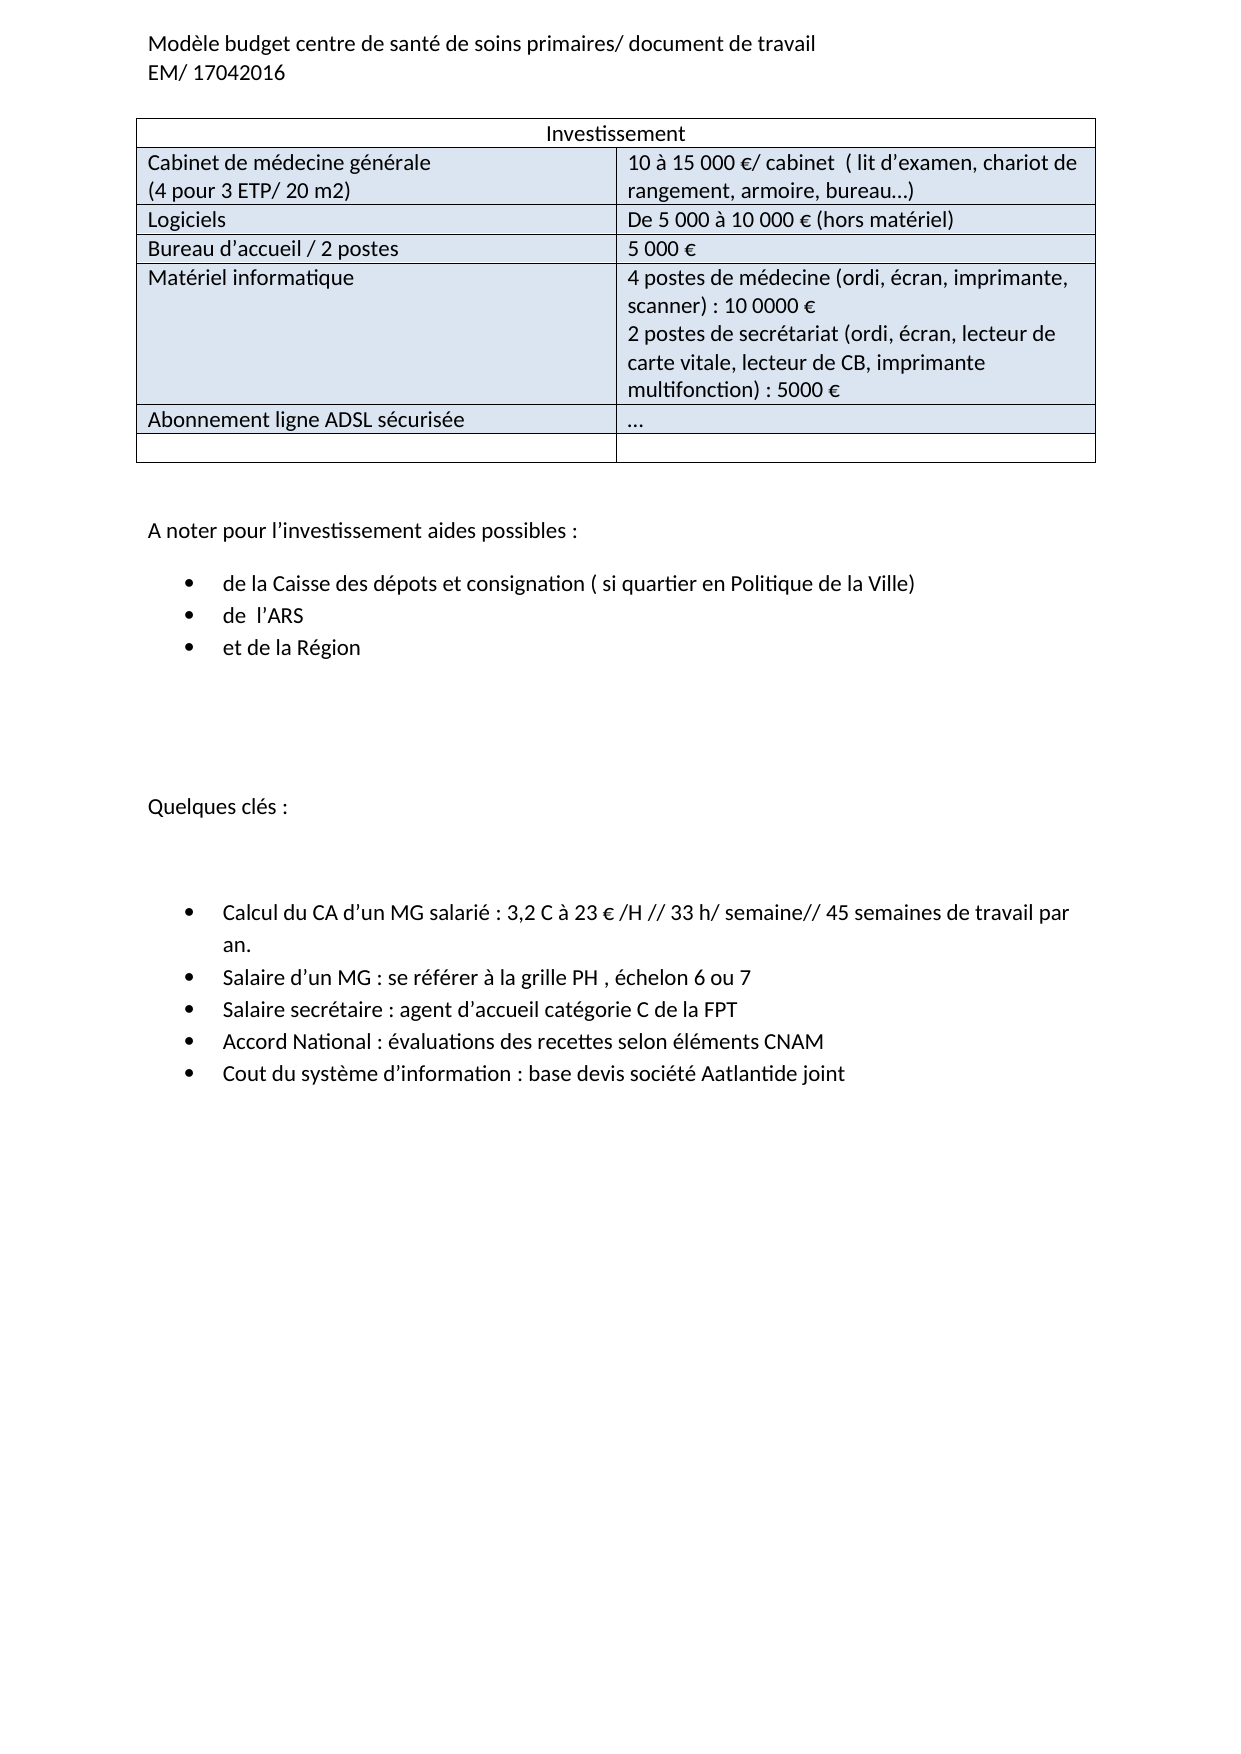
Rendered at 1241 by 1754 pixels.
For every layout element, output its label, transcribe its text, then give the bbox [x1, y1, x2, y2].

table_cell Logiciels [137, 205, 616, 233]
table_cell Bureau d’accueil / 2 postes [137, 235, 616, 262]
table_cell Abonnement ligne ADSL sécurisée [137, 405, 616, 433]
table_cell [617, 434, 1095, 462]
table_cell Investissement [137, 119, 1095, 147]
list Calcul du CA d’un MG salarié : 3,2 C à 23 € /H // 33 h/ semaine// 45 semaines de travail par an. [185, 898, 1093, 958]
table_cell [137, 434, 616, 462]
list Cout du système d’information : base devis société Aatlantide joint [185, 1059, 1093, 1087]
table_cell De 5 000 à 10 000 € (hors matériel) [617, 205, 1095, 233]
table_cell 4 postes de médecine (ordi, écran, imprimante, scanner) : 10 0000 € 2 postes de secrétariat (ordi, écran, lecteur de carte vitale, lecteur de CB, imprimante multifonction) : 5000 € [617, 264, 1095, 404]
list Accord National : évaluations des recettes selon éléments CNAM [185, 1027, 1093, 1055]
list Salaire secrétaire : agent d’accueil catégorie C de la FPT [185, 995, 1093, 1023]
table_cell Cabinet de médecine générale (4 pour 3 ETP/ 20 m2) [137, 148, 616, 204]
list Salaire d’un MG : se référer à la grille PH , échelon 6 ou 7 [185, 963, 1093, 991]
table_cell Matériel informatique [137, 264, 616, 404]
list et de la Région [185, 633, 1093, 661]
list de la Caisse des dépots et consignation ( si quartier en Politique de la Ville) [185, 569, 1093, 597]
table_cell 10 à 15 000 €/ cabinet ( lit d’examen, chariot de rangement, armoire, bureau…) [617, 148, 1095, 204]
list de l’ARS [185, 601, 1093, 629]
text Quelques clés : [148, 792, 1093, 820]
table_cell … [617, 405, 1095, 433]
text A noter pour l’investissement aides possibles : [148, 516, 1093, 544]
table_cell 5 000 € [617, 235, 1095, 262]
